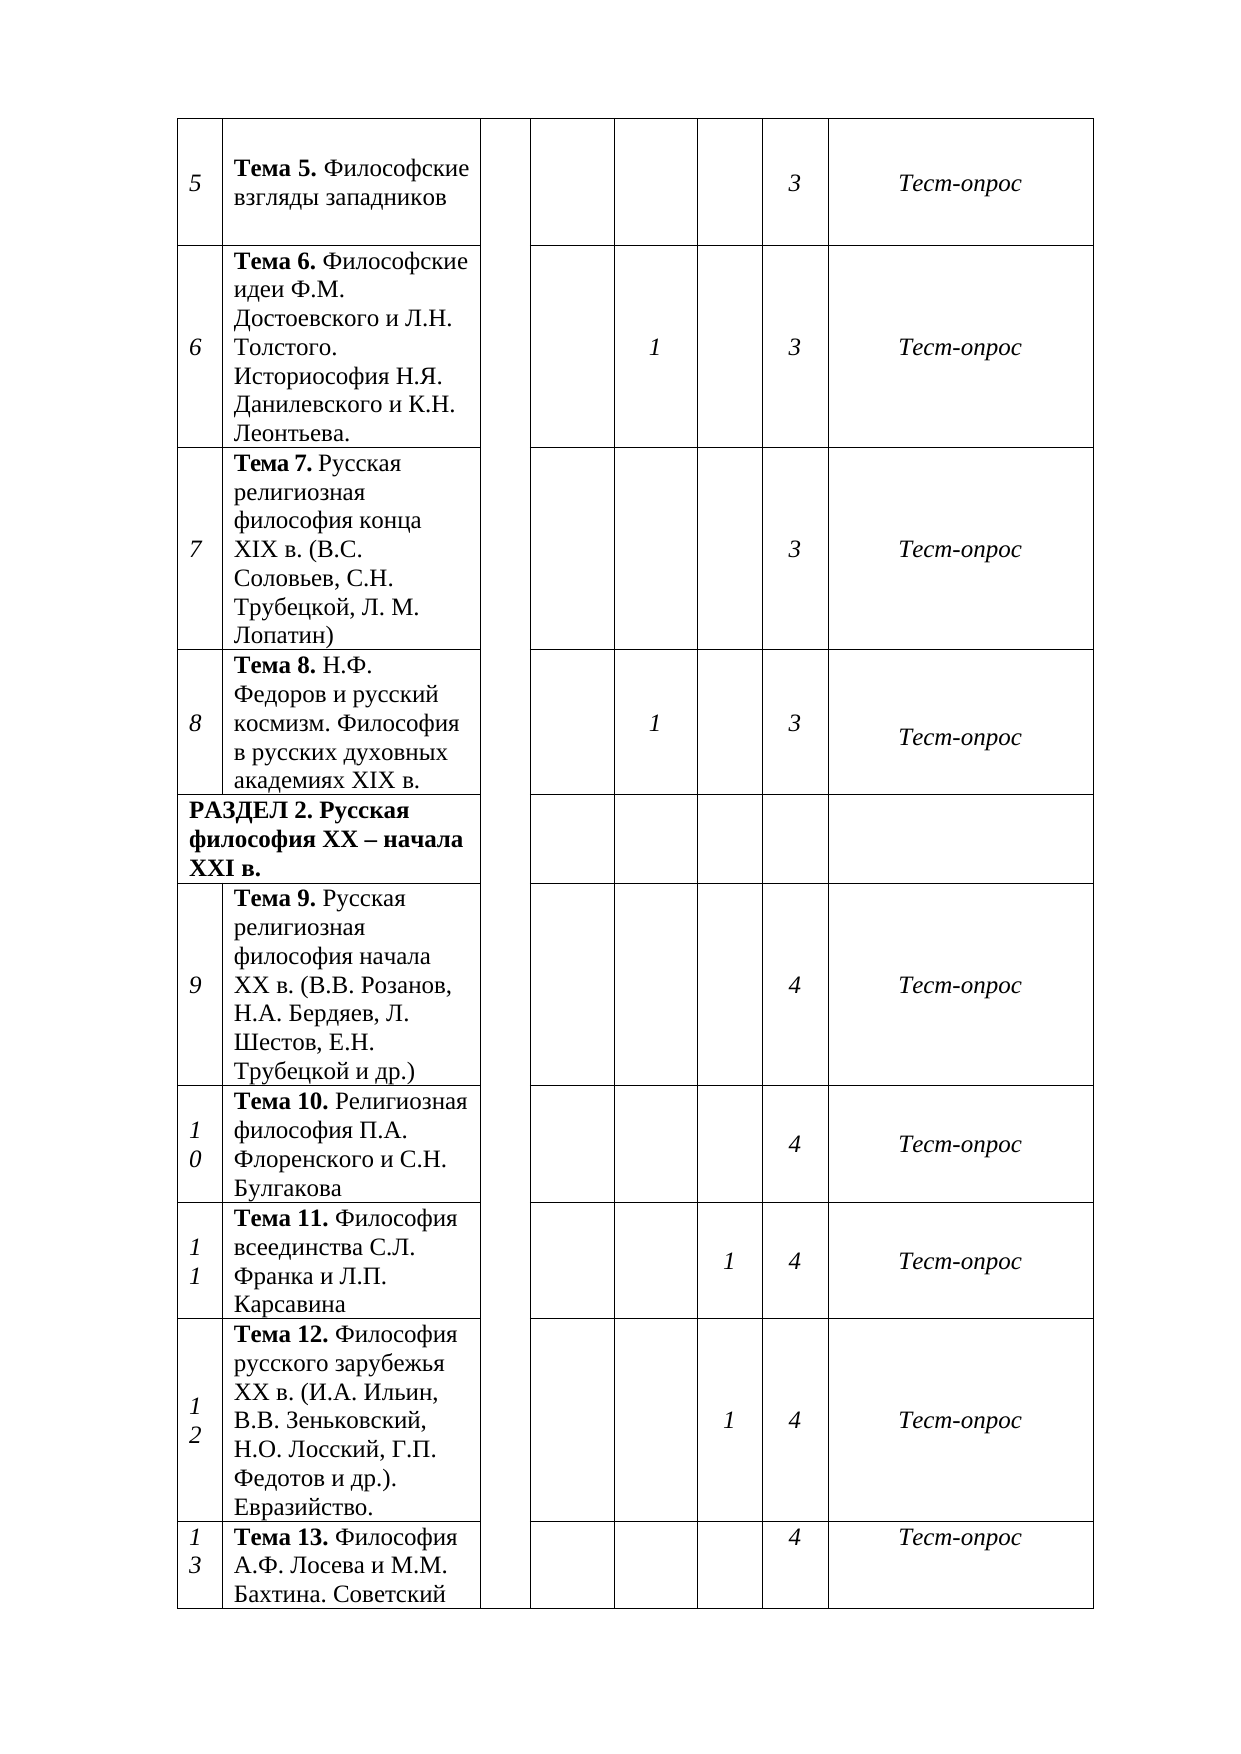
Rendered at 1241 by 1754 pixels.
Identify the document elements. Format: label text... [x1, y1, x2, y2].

table_cell 5 [178, 119, 222, 245]
table_cell 3 [763, 650, 828, 794]
table_cell Тема 11. Философия всеединства С.Л. Франка и Л.П. Карсавина [223, 1203, 480, 1318]
table_cell 4 [763, 1203, 828, 1318]
table_cell [531, 1319, 614, 1521]
table_cell 13 [178, 1522, 222, 1608]
table_cell [615, 795, 697, 882]
table_cell [615, 1086, 697, 1202]
table_cell [531, 119, 614, 245]
table_cell [615, 1522, 697, 1608]
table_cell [223, 1522, 480, 1608]
table_cell Тест-опрос [829, 1319, 1093, 1521]
table_cell Тема 7. Русская религиозная философия конца XIX в. (В.С. Соловьев, С.Н. Трубецкой, Л. М. Лопатин) [223, 448, 480, 649]
table_cell [615, 1319, 697, 1521]
table_cell Тема 6. Философские идеи Ф.М. Достоевского и Л.Н. Толстого. Историософия Н.Я. Данилевского и К.Н. Леонтьева. [223, 246, 480, 447]
table_cell [829, 795, 1093, 882]
table_cell [698, 1522, 762, 1608]
table_cell РАЗДЕЛ 2. Русская философия ХХ – начала XXI в. [178, 795, 480, 882]
table_cell 3 [763, 246, 828, 447]
table_cell 9 [178, 884, 222, 1085]
table_cell 8 [178, 650, 222, 794]
table_cell 4 [763, 884, 828, 1085]
table_cell [698, 795, 762, 882]
table_cell 4 [763, 1086, 828, 1202]
table_cell Тест-опрос [829, 1203, 1093, 1318]
table_cell [615, 1203, 697, 1318]
table_cell Тест-опрос [829, 246, 1093, 447]
table_cell Тест-опрос [829, 1522, 1093, 1608]
table_cell [531, 1522, 614, 1608]
table_cell [615, 448, 697, 649]
table_cell [698, 448, 762, 649]
table_cell Тест-опрос [829, 1086, 1093, 1202]
table_cell Тест-опрос [829, 650, 1093, 794]
table_cell 7 [178, 448, 222, 649]
table_cell Тест-опрос [829, 448, 1093, 649]
table_cell Тема 5. Философские взгляды западников [223, 119, 480, 245]
table_cell Тест-опрос [829, 119, 1093, 245]
table_cell Тема 8. Н.Ф. Федоров и русский космизм. Философия в русских духовных академиях XIX в. [223, 650, 480, 794]
table_cell [531, 246, 614, 447]
table_cell [698, 246, 762, 447]
table_cell [531, 795, 614, 882]
table_cell 10 [178, 1086, 222, 1202]
table_cell [763, 795, 828, 882]
table_cell Тема 9. Русская религиозная философия начала XX в. (В.В. Розанов, Н.А. Бердяев, Л. Шестов, Е.Н. Трубецкой и др.) [223, 884, 480, 1085]
table_cell [615, 119, 697, 245]
table_cell 4 [763, 1522, 828, 1608]
table_cell 6 [178, 246, 222, 447]
table_cell 1 [615, 650, 697, 794]
table_cell 3 [763, 448, 828, 649]
table_cell [698, 1086, 762, 1202]
table_cell 4 [763, 1319, 828, 1521]
table_cell 1 [698, 1203, 762, 1318]
table_cell Тема 10. Религиозная философия П.А. Флоренского и С.Н. Булгакова [223, 1086, 480, 1202]
table_cell [531, 884, 614, 1085]
table_cell [531, 650, 614, 794]
table_cell [615, 884, 697, 1085]
table_cell [698, 650, 762, 794]
table_cell Тема 12. Философия русского зарубежья ХХ в. (И.А. Ильин, В.В. Зеньковский, Н.О. Лосский, Г.П. Федотов и др.). Евразийство. [223, 1319, 480, 1521]
table_cell [531, 448, 614, 649]
table_cell [531, 1086, 614, 1202]
table_cell 1 [615, 246, 697, 447]
table_cell Тест-опрос [829, 884, 1093, 1085]
table_cell [531, 1203, 614, 1318]
table_cell 11 [178, 1203, 222, 1318]
table_cell 1 [698, 1319, 762, 1521]
table_cell 12 [178, 1319, 222, 1521]
table_cell [698, 884, 762, 1085]
table_cell [698, 119, 762, 245]
table_cell 3 [763, 119, 828, 245]
